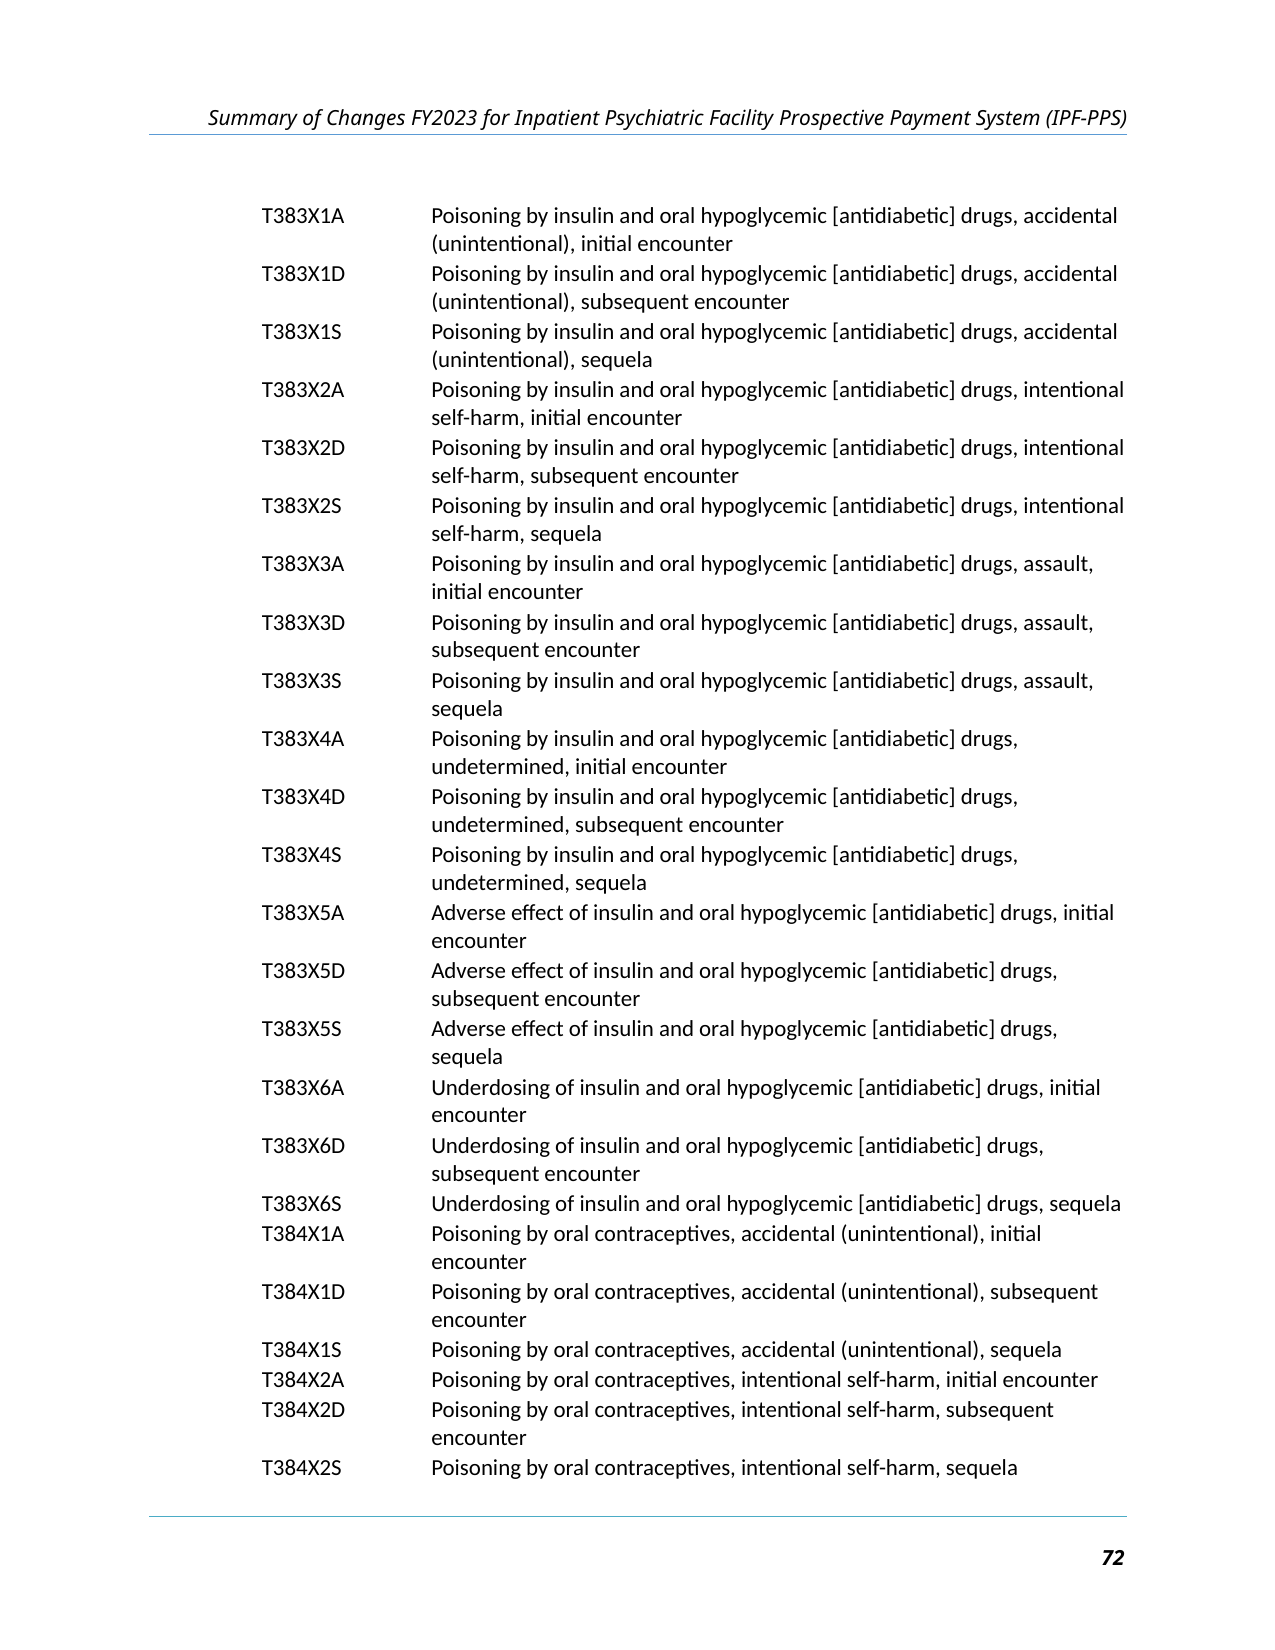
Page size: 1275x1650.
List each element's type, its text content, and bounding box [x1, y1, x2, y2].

list T383X1D Poisoning by insulin and oral hypoglycemic [antidiabetic] drugs, accidental (unintentional), subsequent encounter [262, 259, 1127, 315]
list T383X2D Poisoning by insulin and oral hypoglycemic [antidiabetic] drugs, intentional self-harm, subsequent encounter [262, 433, 1127, 489]
list T384X2D Poisoning by oral contraceptives, intentional self-harm, subsequent encounter [262, 1395, 1127, 1451]
list T384X1A Poisoning by oral contraceptives, accidental (unintentional), initial encounter [262, 1219, 1127, 1275]
list T383X5D Adverse effect of insulin and oral hypoglycemic [antidiabetic] drugs, subsequent encounter [262, 956, 1127, 1012]
list T384X1S Poisoning by oral contraceptives, accidental (unintentional), sequela [262, 1335, 1127, 1363]
list T383X6S Underdosing of insulin and oral hypoglycemic [antidiabetic] drugs, sequela [262, 1189, 1127, 1217]
list T384X2A Poisoning by oral contraceptives, intentional self-harm, initial encounter [262, 1365, 1127, 1393]
list T383X5A Adverse effect of insulin and oral hypoglycemic [antidiabetic] drugs, initial encounter [262, 898, 1127, 954]
list T383X6D Underdosing of insulin and oral hypoglycemic [antidiabetic] drugs, subsequent encounter [262, 1131, 1127, 1187]
list T383X5S Adverse effect of insulin and oral hypoglycemic [antidiabetic] drugs, sequela [262, 1014, 1127, 1071]
list T384X2S Poisoning by oral contraceptives, intentional self-harm, sequela [262, 1453, 1127, 1482]
list T383X4A Poisoning by insulin and oral hypoglycemic [antidiabetic] drugs, undetermined, initial encounter [262, 724, 1127, 780]
list T383X1A Poisoning by insulin and oral hypoglycemic [antidiabetic] drugs, accidental (unintentional), initial encounter [262, 201, 1127, 257]
list T384X1D Poisoning by oral contraceptives, accidental (unintentional), subsequent encounter [262, 1277, 1127, 1333]
list T383X4S Poisoning by insulin and oral hypoglycemic [antidiabetic] drugs, undetermined, sequela [262, 840, 1127, 896]
list T383X6A Underdosing of insulin and oral hypoglycemic [antidiabetic] drugs, initial encounter [262, 1073, 1127, 1129]
list T383X3S Poisoning by insulin and oral hypoglycemic [antidiabetic] drugs, assault, sequela [262, 666, 1127, 722]
list T383X4D Poisoning by insulin and oral hypoglycemic [antidiabetic] drugs, undetermined, subsequent encounter [262, 782, 1127, 838]
list T383X3A Poisoning by insulin and oral hypoglycemic [antidiabetic] drugs, assault, initial encounter [262, 549, 1127, 606]
list T383X2A Poisoning by insulin and oral hypoglycemic [antidiabetic] drugs, intentional self-harm, initial encounter [262, 375, 1127, 431]
list T383X2S Poisoning by insulin and oral hypoglycemic [antidiabetic] drugs, intentional self-harm, sequela [262, 491, 1127, 547]
list T383X1S Poisoning by insulin and oral hypoglycemic [antidiabetic] drugs, accidental (unintentional), sequela [262, 317, 1127, 373]
list T383X3D Poisoning by insulin and oral hypoglycemic [antidiabetic] drugs, assault, subsequent encounter [262, 608, 1127, 664]
